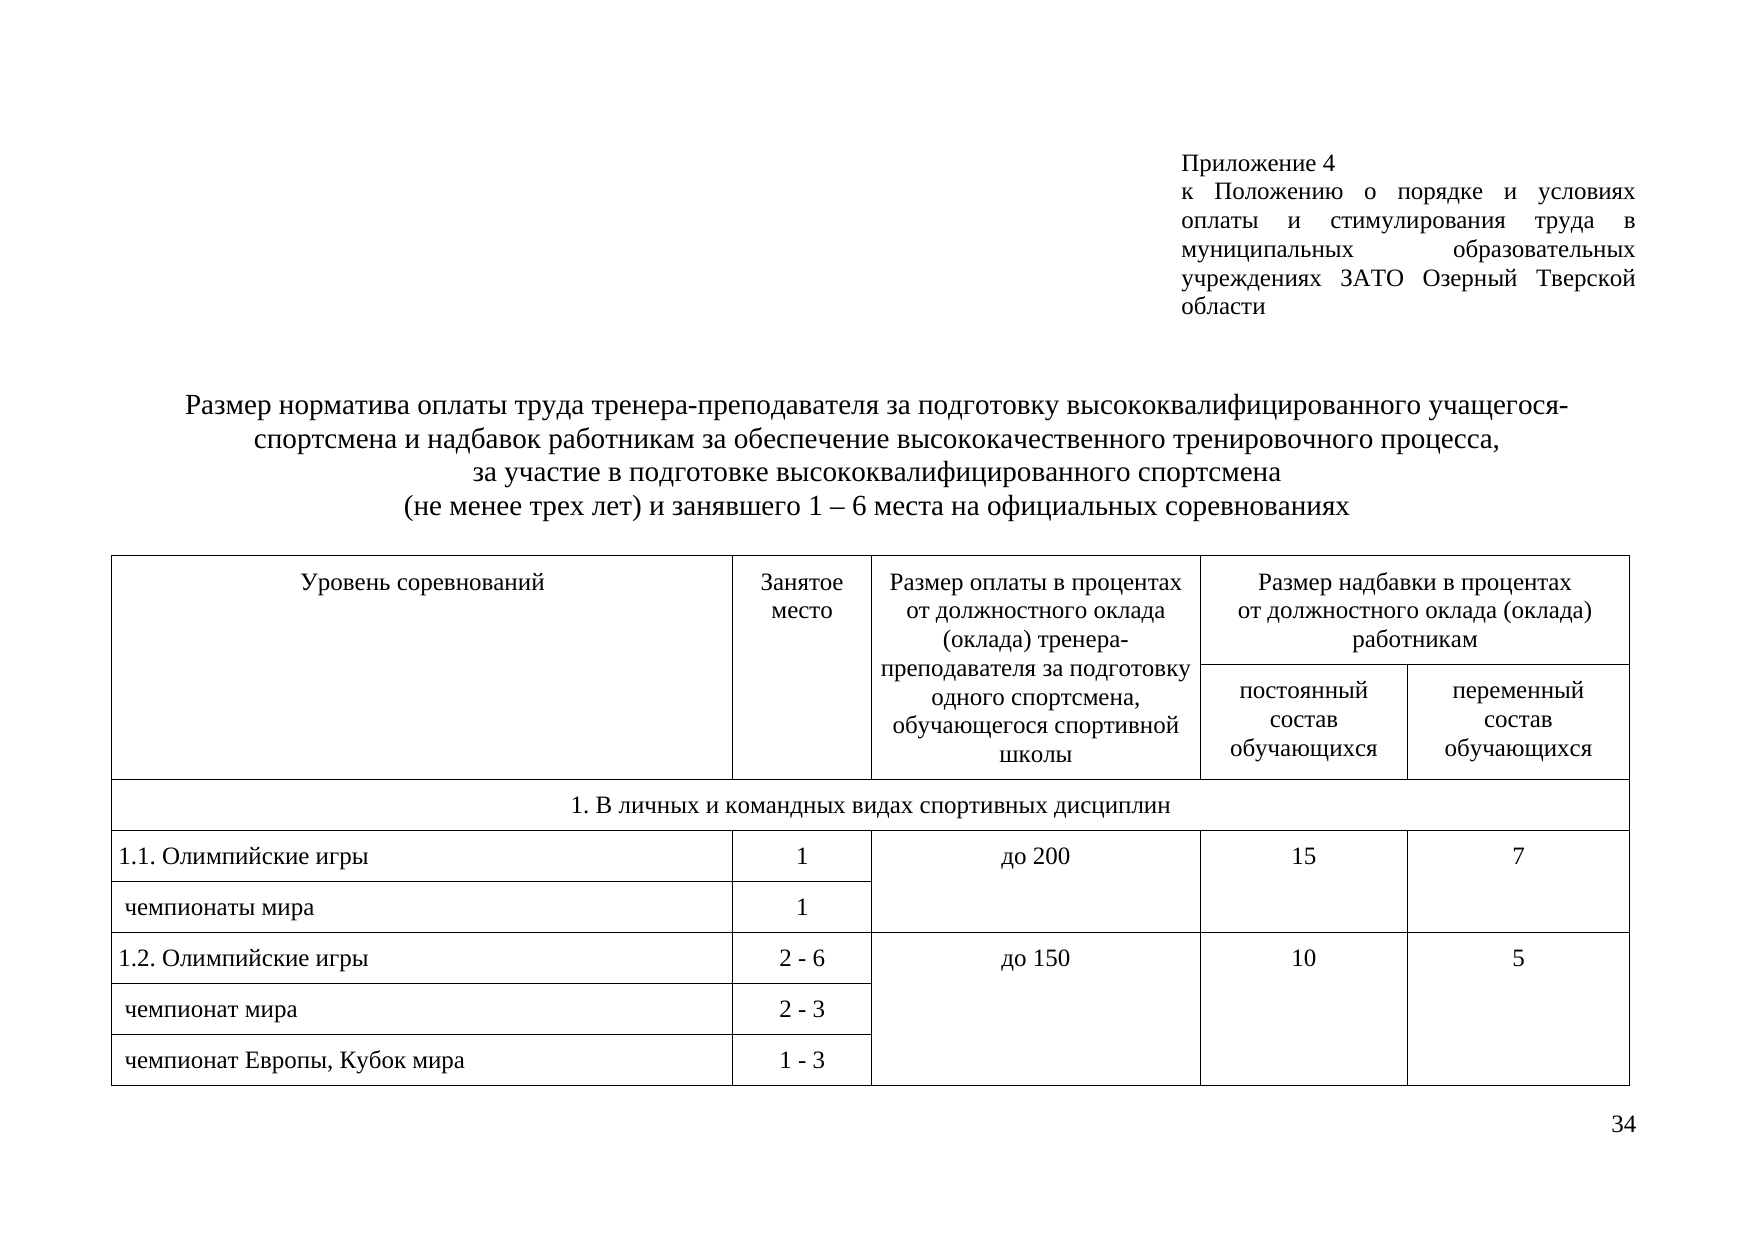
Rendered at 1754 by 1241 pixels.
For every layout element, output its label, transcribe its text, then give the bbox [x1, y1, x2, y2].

table_cell переменный состав обучающихся [1408, 665, 1629, 778]
table_cell 15 [1201, 831, 1407, 932]
table_cell чемпионат мира [112, 984, 732, 1034]
table_cell до 200 [872, 831, 1200, 932]
table_cell 1.2. Олимпийские игры [112, 933, 732, 983]
table_cell 1 [733, 831, 871, 881]
text за участие в подготовке высококвалифицированного спортсмена [118, 454, 1636, 488]
table_cell 5 [1408, 933, 1629, 1085]
text Размер норматива оплаты труда тренера-преподавателя за подготовку высококвалифицированного учащегося-спортсмена и надбавок работникам за обеспечение высококачественного тренировочного процесса, [118, 387, 1636, 454]
table_cell постоянный состав обучающихся [1201, 665, 1407, 778]
table_cell до 150 [872, 933, 1200, 1085]
table_header Уровень соревнований [112, 556, 732, 778]
table_cell чемпионат Европы, Кубок мира [112, 1035, 732, 1085]
table_cell 2 - 6 [733, 933, 871, 983]
table_header Размер оплаты в процентах от должностного оклада (оклада) тренера- преподавателя за подготовку одного спортсмена, обучающегося спортивной школы [872, 556, 1200, 778]
table_cell 1. В личных и командных видах спортивных дисциплин [112, 780, 1629, 829]
text к Положению о порядке и условиях оплаты и стимулирования труда в муниципальных образовательных учреждениях ЗАТО Озерный Тверской области [1181, 176, 1636, 320]
table_cell чемпионаты мира [112, 882, 732, 932]
table_cell 1.1. Олимпийские игры [112, 831, 732, 881]
text (не менее трех лет) и занявшего 1 – 6 места на официальных соревнованиях [118, 488, 1636, 521]
table_cell 1 - 3 [733, 1035, 871, 1085]
table_cell 1 [733, 882, 871, 932]
table_cell 2 - 3 [733, 984, 871, 1034]
text Приложение 4 [1181, 148, 1636, 176]
table_header Размер надбавки в процентах от должностного оклада (оклада) работникам [1201, 556, 1629, 663]
table_cell 7 [1408, 831, 1629, 932]
table_header Занятое место [733, 556, 871, 778]
table_cell 10 [1201, 933, 1407, 1085]
